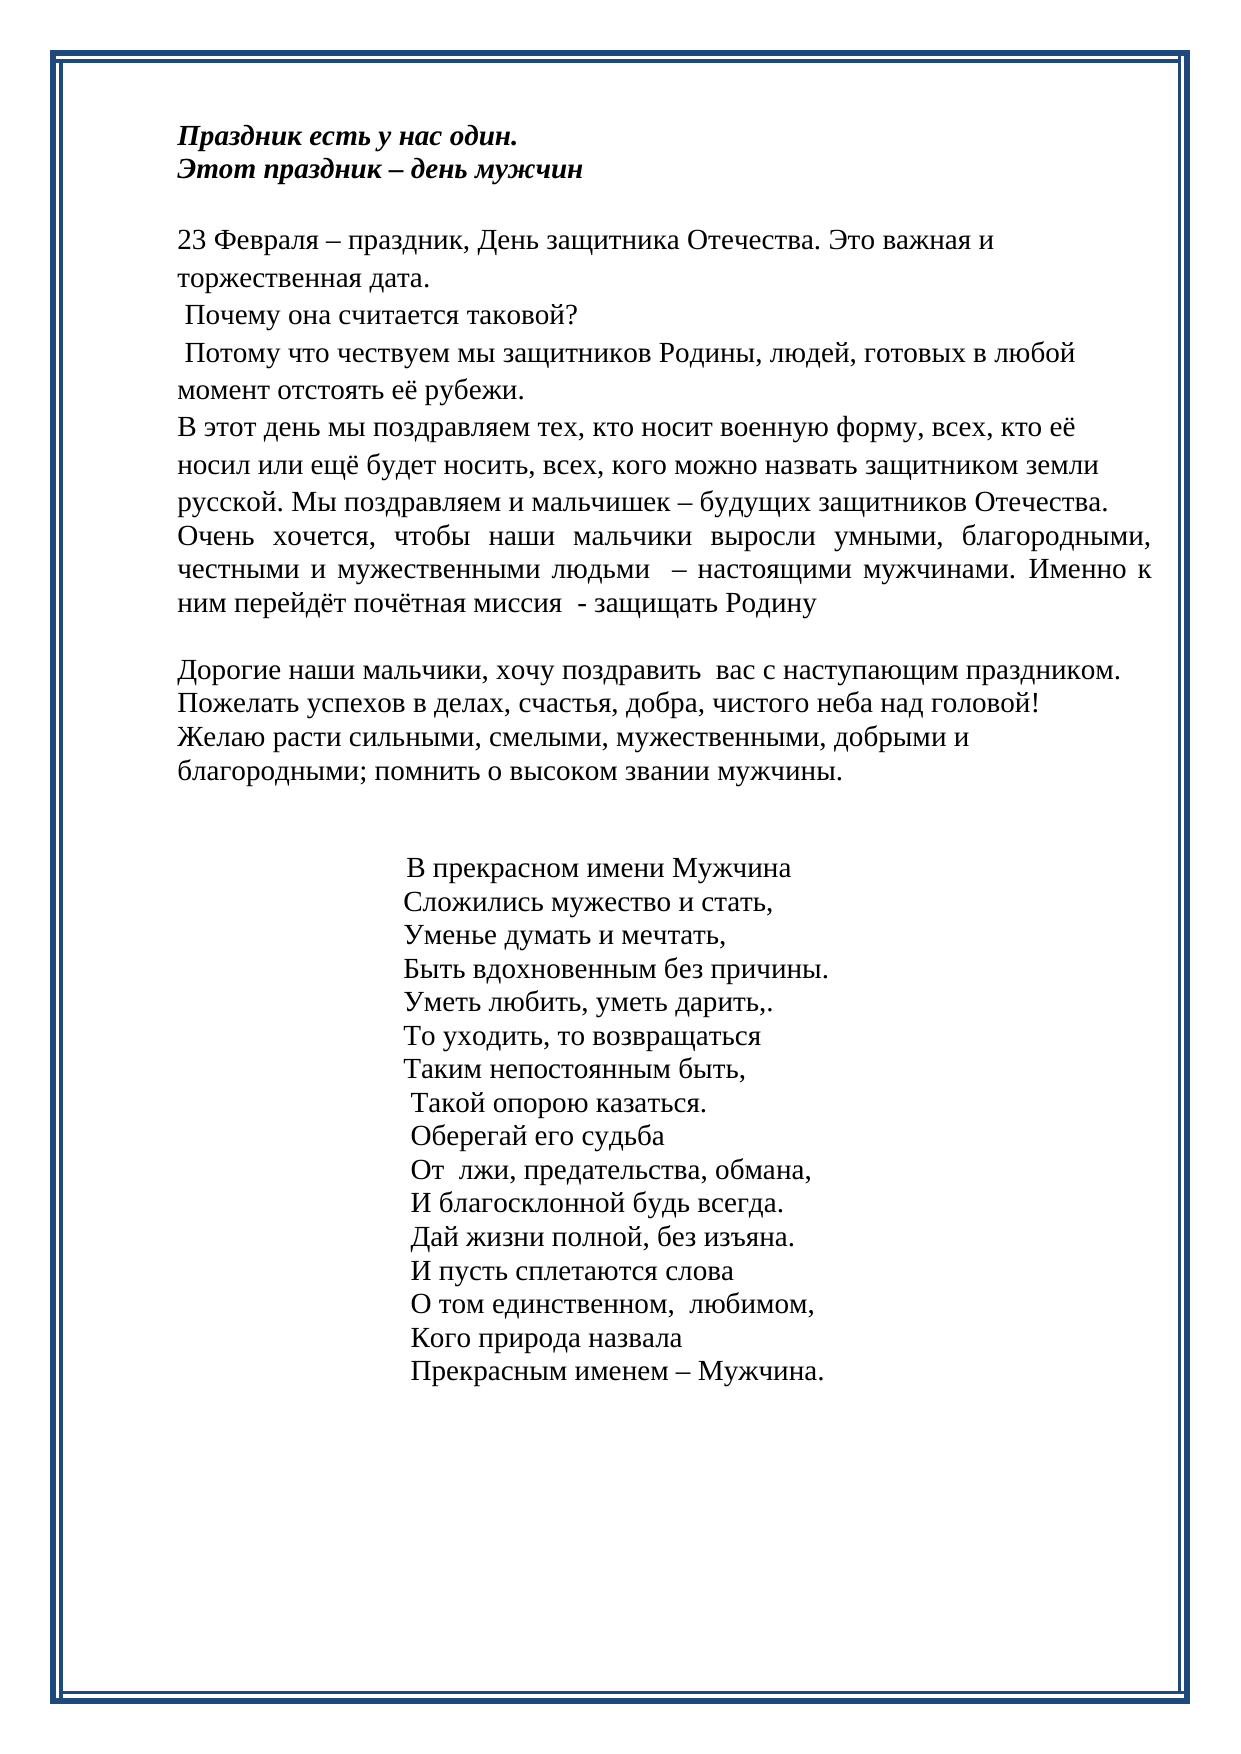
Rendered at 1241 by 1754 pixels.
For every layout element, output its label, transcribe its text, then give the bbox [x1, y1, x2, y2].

text Прекрасным именем – Мужчина. [177, 1353, 1152, 1387]
text Дорогие наши мальчики, хочу поздравить вас с наступающим праздником. Пожелать успехов в делах, счастья, добра, чистого неба над головой! [177, 652, 1152, 719]
text 23 Февраля – праздник, День защитника Отечества. Это важная и торжественная дата. [177, 219, 1152, 293]
text От лжи, предательства, обмана, [177, 1152, 1152, 1186]
text Уменье думать и мечтать, [177, 917, 1152, 951]
text Такой опорою казаться. [177, 1085, 1152, 1118]
text В прекрасном имени Мужчина [177, 850, 1152, 884]
text Желаю расти сильными, смелыми, мужественными, добрыми и благородными; помнить о высоком звании мужчины. [177, 719, 1152, 786]
text В этот день мы поздравляем тех, кто носит военную форму, всех, кто её носил или ещё будет носить, всех, кого можно назвать защитником земли русской. Мы поздравляем и мальчишек – будущих защитников Отечества. [177, 406, 1152, 518]
text Очень хочется, чтобы наши мальчики выросли умными, благородными, честными и мужественными людьми – настоящими мужчинами. Именно к ним перейдёт почётная миссия - защищать Родину [177, 518, 1152, 618]
text Почему она считается таковой? [177, 293, 1152, 331]
text Дай жизни полной, без изъяна. [177, 1219, 1152, 1253]
text И благосклонной будь всегда. [177, 1186, 1152, 1219]
text Таким непостоянным быть, [177, 1051, 1152, 1085]
text Потому что чествуем мы защитников Родины, людей, готовых в любой момент отстоять её рубежи. [177, 331, 1152, 406]
text Кого природа назвала [177, 1320, 1152, 1353]
text О том единственном, любимом, [177, 1286, 1152, 1320]
text И пусть сплетаются слова [177, 1253, 1152, 1286]
text Оберегай его судьба [177, 1118, 1152, 1152]
text Уметь любить, уметь дарить,. [177, 984, 1152, 1018]
text Праздник есть у нас один. Этот праздник – день мужчин [177, 118, 1152, 185]
text Сложились мужество и стать, [177, 884, 1152, 917]
text Быть вдохновенным без причины. [177, 951, 1152, 984]
text То уходить, то возвращаться [177, 1018, 1152, 1051]
